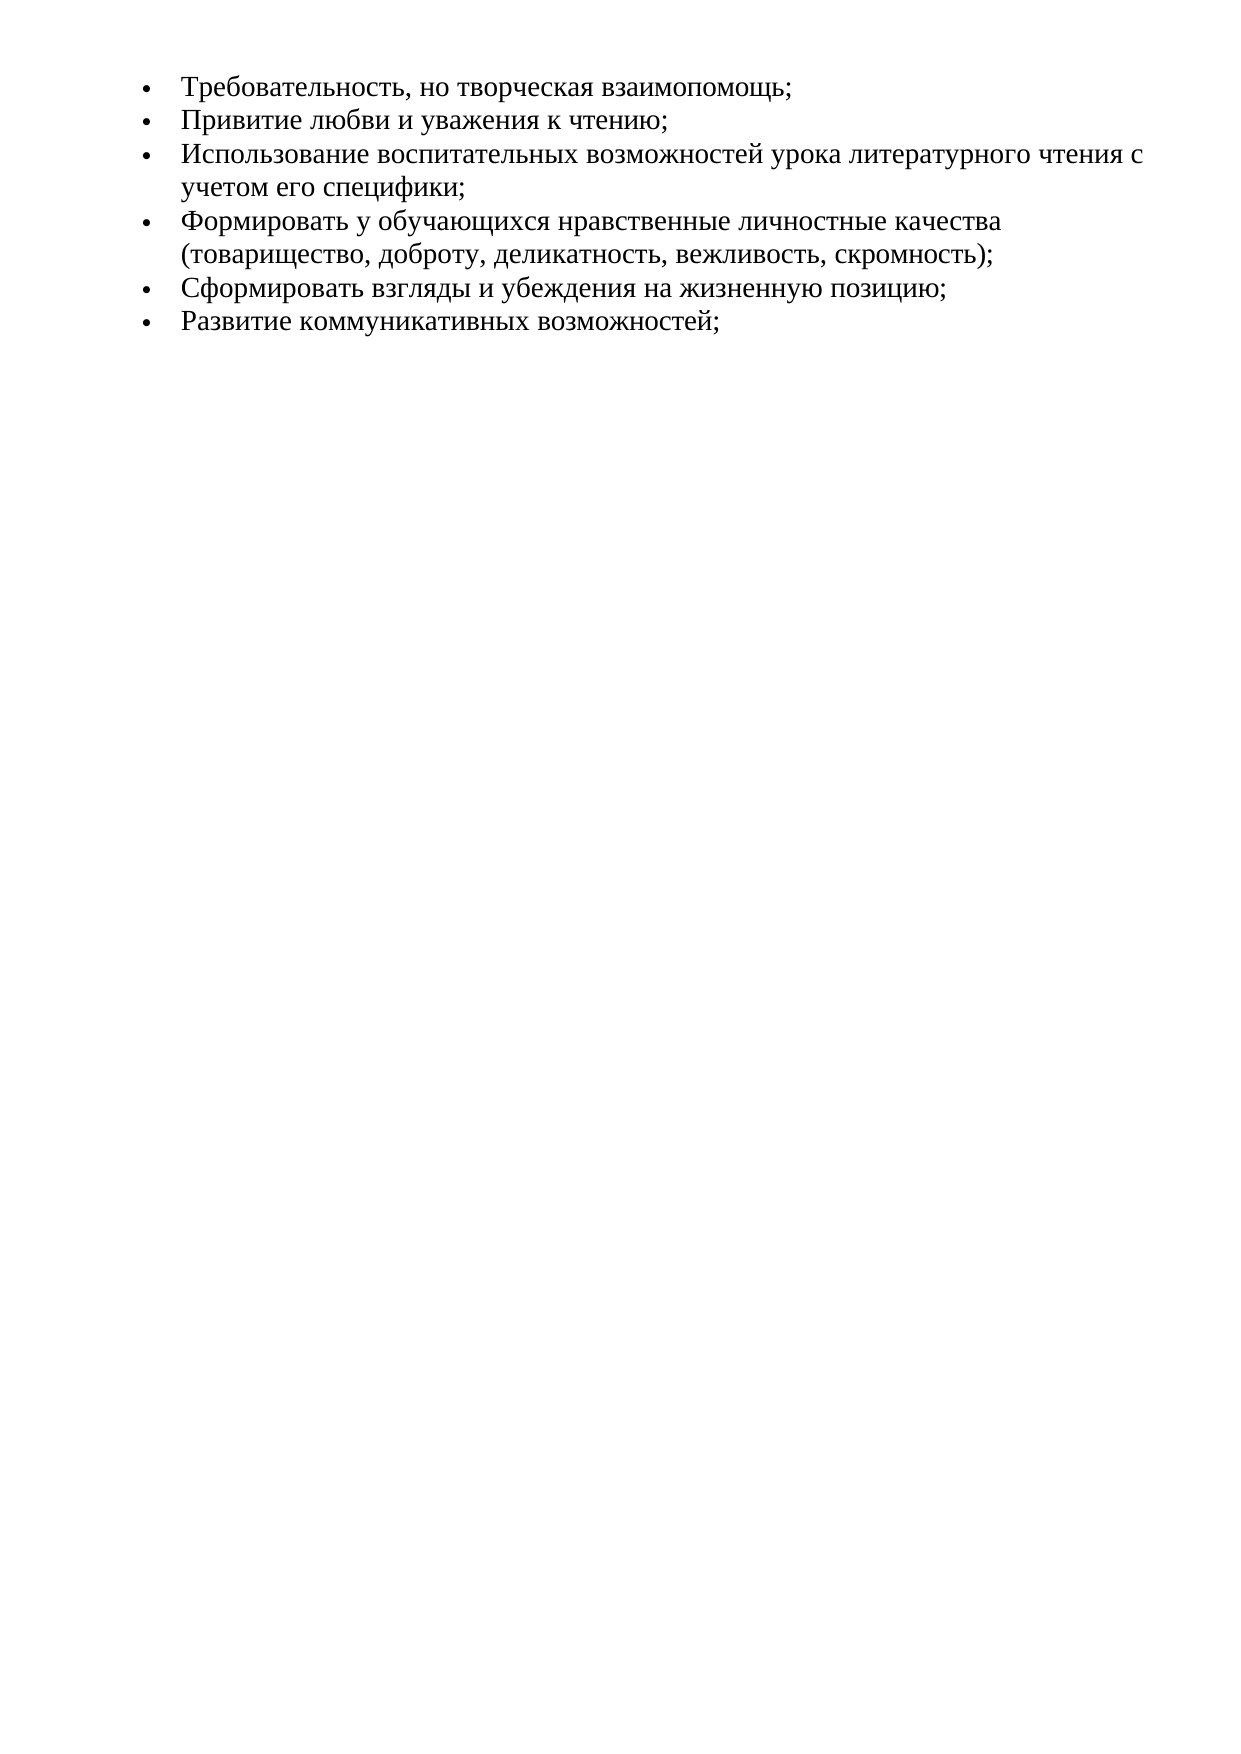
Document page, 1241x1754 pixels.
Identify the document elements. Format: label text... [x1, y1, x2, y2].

list Привитие любви и уважения к чтению; [143, 102, 1196, 136]
list Требовательность, но творческая взаимопомощь; [143, 69, 1196, 102]
list Развитие коммуникативных возможностей; [143, 303, 1196, 337]
list Использование воспитательных возможностей урока литературного чтения с учетом его специфики; [143, 136, 1196, 203]
list Формировать у обучающихся нравственные личностные качества (товарищество, доброту, деликатность, вежливость, скромность); [143, 203, 1196, 270]
list Сформировать взгляды и убеждения на жизненную позицию; [143, 270, 1196, 303]
